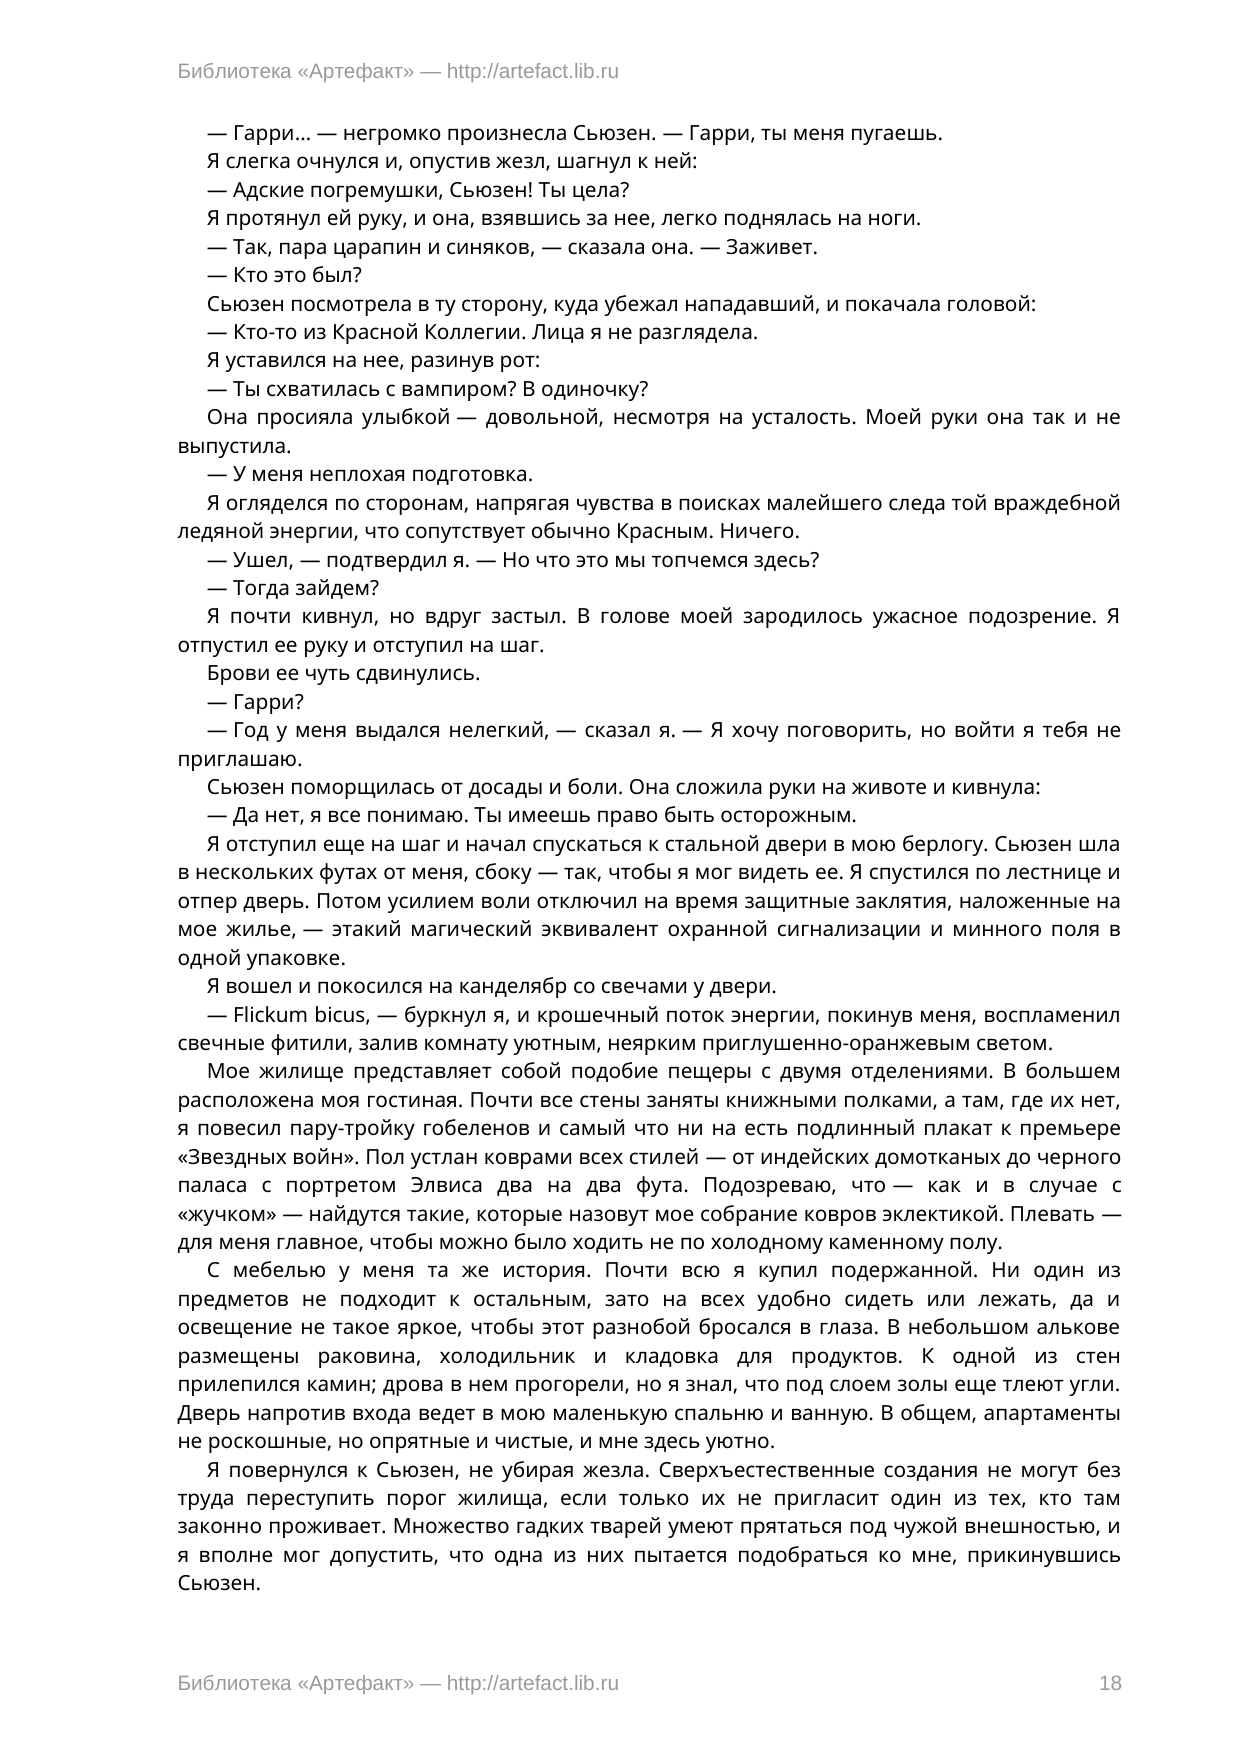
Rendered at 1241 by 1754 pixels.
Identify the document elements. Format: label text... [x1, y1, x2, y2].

text Я повернулся к Сьюзен, не убирая жезла. Сверхъестественные создания не могут без труда переступить порог жилища, если только их не пригласит один из тех, кто там законно проживает. Множество гадких тварей умеют прятаться под чужой внешностью, и я вполне мог допустить, что одна из них пытается подобраться ко мне, прикинувшись Сьюзен. [177, 1455, 1122, 1597]
text — Да нет, я все понимаю. Ты имеешь право быть осторожным. [177, 801, 1122, 829]
text Она просияла улыбкой — довольной, несмотря на усталость. Моей руки она так и не выпустила. [177, 402, 1122, 459]
text Я слегка очнулся и, опустив жезл, шагнул к ней: [177, 147, 1122, 175]
text Сьюзен посмотрела в ту сторону, куда убежал нападавший, и покачала головой: [177, 289, 1122, 317]
text Я протянул ей руку, и она, взявшись за нее, легко поднялась на ноги. [177, 203, 1122, 232]
text — Кто-то из Красной Коллегии. Лица я не разглядела. [177, 317, 1122, 346]
text — Ты схватилась с вампиром? В одиночку? [177, 374, 1122, 402]
text Брови ее чуть сдвинулись. [177, 658, 1122, 687]
text — Кто это был? [177, 260, 1122, 289]
text Я вошел и покосился на канделябр со свечами у двери. [177, 971, 1122, 1000]
text Мое жилище представляет собой подобие пещеры с двумя отделениями. В большем расположена моя гостиная. Почти все стены заняты книжными полками, а там, где их нет, я повесил пару-тройку гобеленов и самый что ни на есть подлинный плакат к премьере «Звездных войн». Пол устлан коврами всех стилей — от индейских домотканых до черного паласа с портретом Элвиса два на два фута. Подозреваю, что — как и в случае с «жучком» — найдутся такие, которые назовут мое собрание ковров эклектикой. Плевать — для меня главное, чтобы можно было ходить не по холодному каменному полу. [177, 1057, 1122, 1256]
text — Адские погремушки, Сьюзен! Ты цела? [177, 175, 1122, 203]
text — У меня неплохая подготовка. [177, 459, 1122, 488]
text — Так, пара царапин и синяков, — сказала она. — Заживет. [177, 232, 1122, 260]
text Я почти кивнул, но вдруг застыл. В голове моей зародилось ужасное подозрение. Я отпустил ее руку и отступил на шаг. [177, 602, 1122, 658]
text Я отступил еще на шаг и начал спускаться к стальной двери в мою берлогу. Сьюзен шла в нескольких футах от меня, сбоку — так, чтобы я мог видеть ее. Я спустился по лестнице и отпер дверь. Потом усилием воли отключил на время защитные заклятия, наложенные на мое жилье, — этакий магический эквивалент охранной сигнализации и минного поля в одной упаковке. [177, 829, 1122, 971]
text — Тогда зайдем? [177, 573, 1122, 602]
text — Flickum bicus, — буркнул я, и крошечный поток энергии, покинув меня, воспламенил свечные фитили, залив комнату уютным, неярким приглушенно-оранжевым светом. [177, 1000, 1122, 1057]
text Я уставился на нее, разинув рот: [177, 346, 1122, 374]
text С мебелью у меня та же история. Почти всю я купил подержанной. Ни один из предметов не подходит к остальным, зато на всех удобно сидеть или лежать, да и освещение не такое яркое, чтобы этот разнобой бросался в глаза. В небольшом алькове размещены раковина, холодильник и кладовка для продуктов. К одной из стен прилепился камин; дрова в нем прогорели, но я знал, что под слоем золы еще тлеют угли. Дверь напротив входа ведет в мою маленькую спальню и ванную. В общем, апартаменты не роскошные, но опрятные и чистые, и мне здесь уютно. [177, 1256, 1122, 1455]
text — Гарри… — негромко произнесла Сьюзен. — Гарри, ты меня пугаешь. [177, 118, 1122, 147]
text Я огляделся по сторонам, напрягая чувства в поисках малейшего следа той враждебной ледяной энергии, что сопутствует обычно Красным. Ничего. [177, 488, 1122, 545]
text — Ушел, — подтвердил я. — Но что это мы топчемся здесь? [177, 545, 1122, 573]
text — Гарри? [177, 687, 1122, 715]
text Сьюзен поморщилась от досады и боли. Она сложила руки на животе и кивнула: [177, 772, 1122, 801]
text — Год у меня выдался нелегкий, — сказал я. — Я хочу поговорить, но войти я тебя не приглашаю. [177, 715, 1122, 772]
